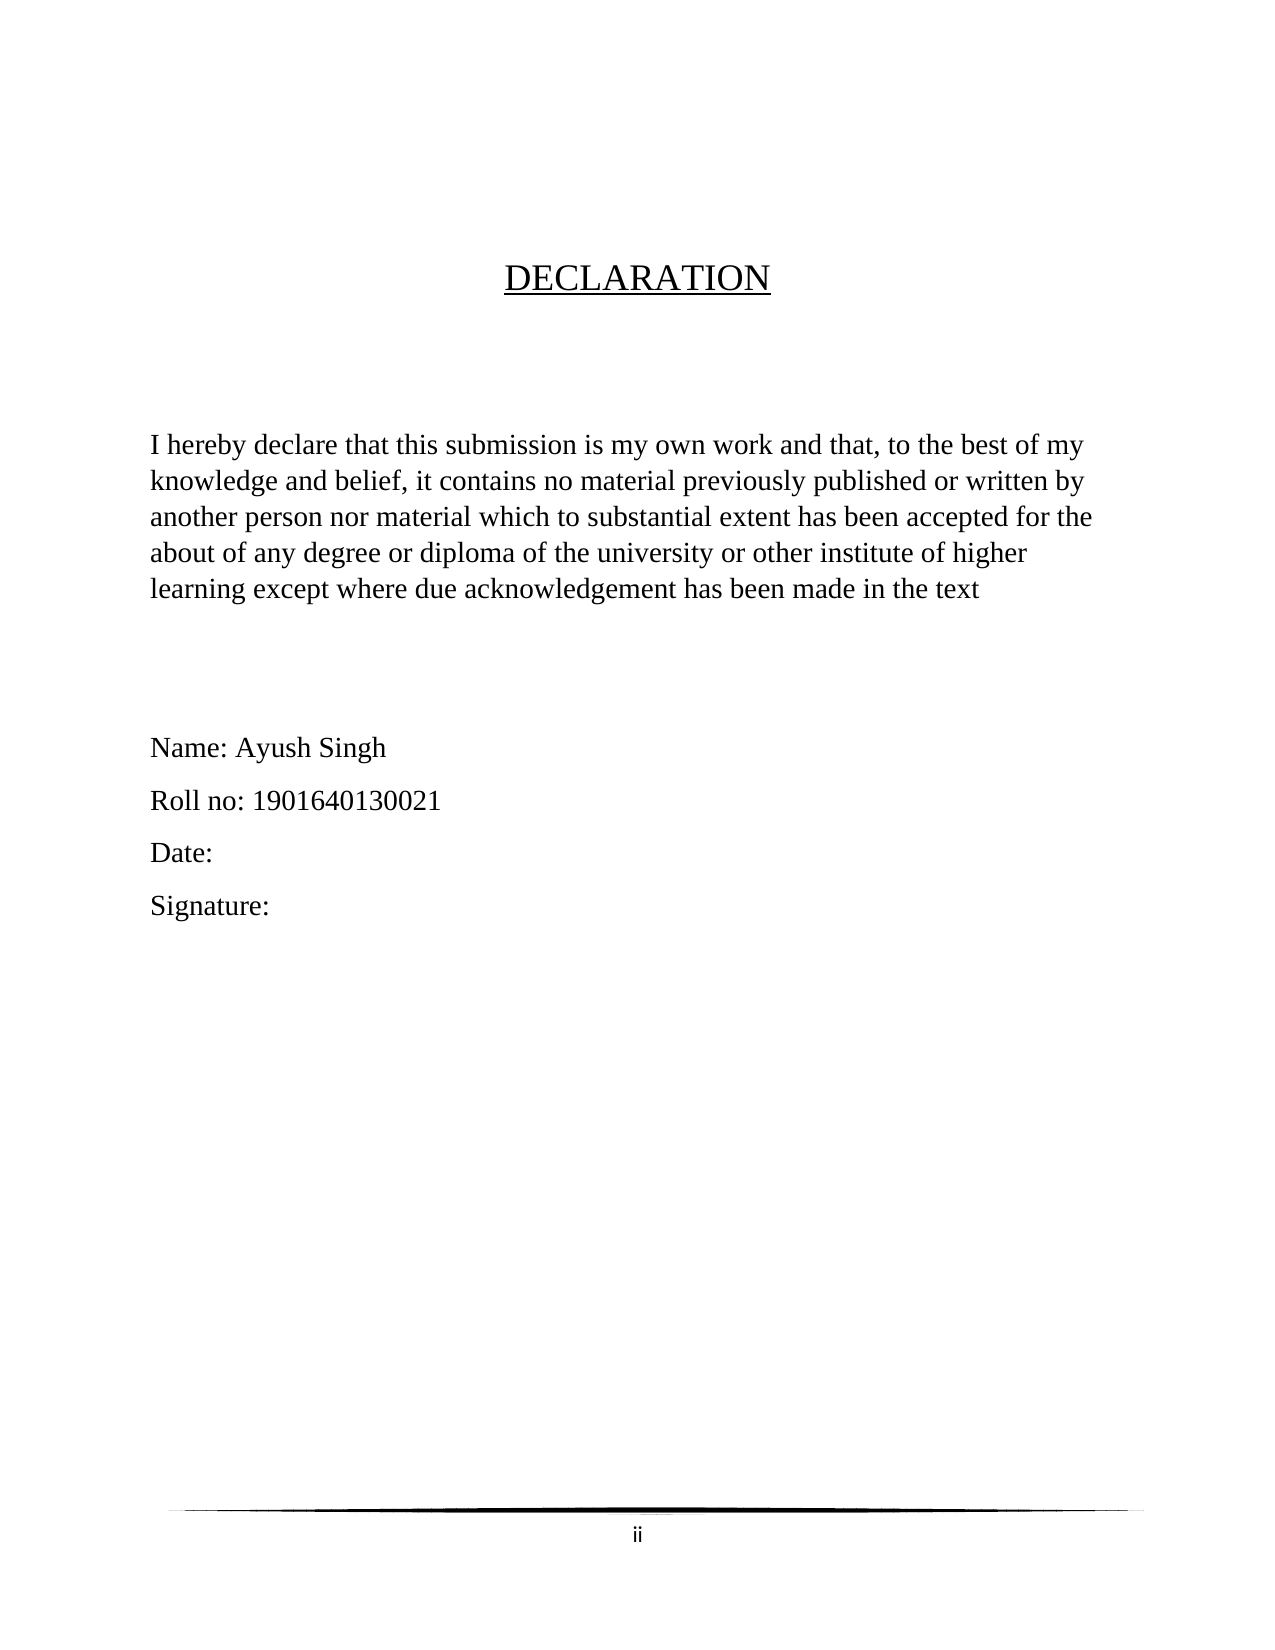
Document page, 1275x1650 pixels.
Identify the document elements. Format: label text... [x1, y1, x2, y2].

text Name: Ayush Singh [150, 730, 1125, 763]
text Roll no: 1901640130021 [150, 783, 1125, 816]
picture [168, 1506, 1144, 1515]
text I hereby declare that this submission is my own work and that, to the best of my knowledge and belief, it contains no material previously published or written by another person nor material which to substantial extent has been accepted for the about of any degree or diploma of the university or other institute of higher learning except where due acknowledgement has been made in the text [150, 427, 1125, 605]
text Date: [150, 835, 1125, 869]
text DECLARATION [150, 256, 1125, 299]
text Signature: [150, 888, 1125, 922]
